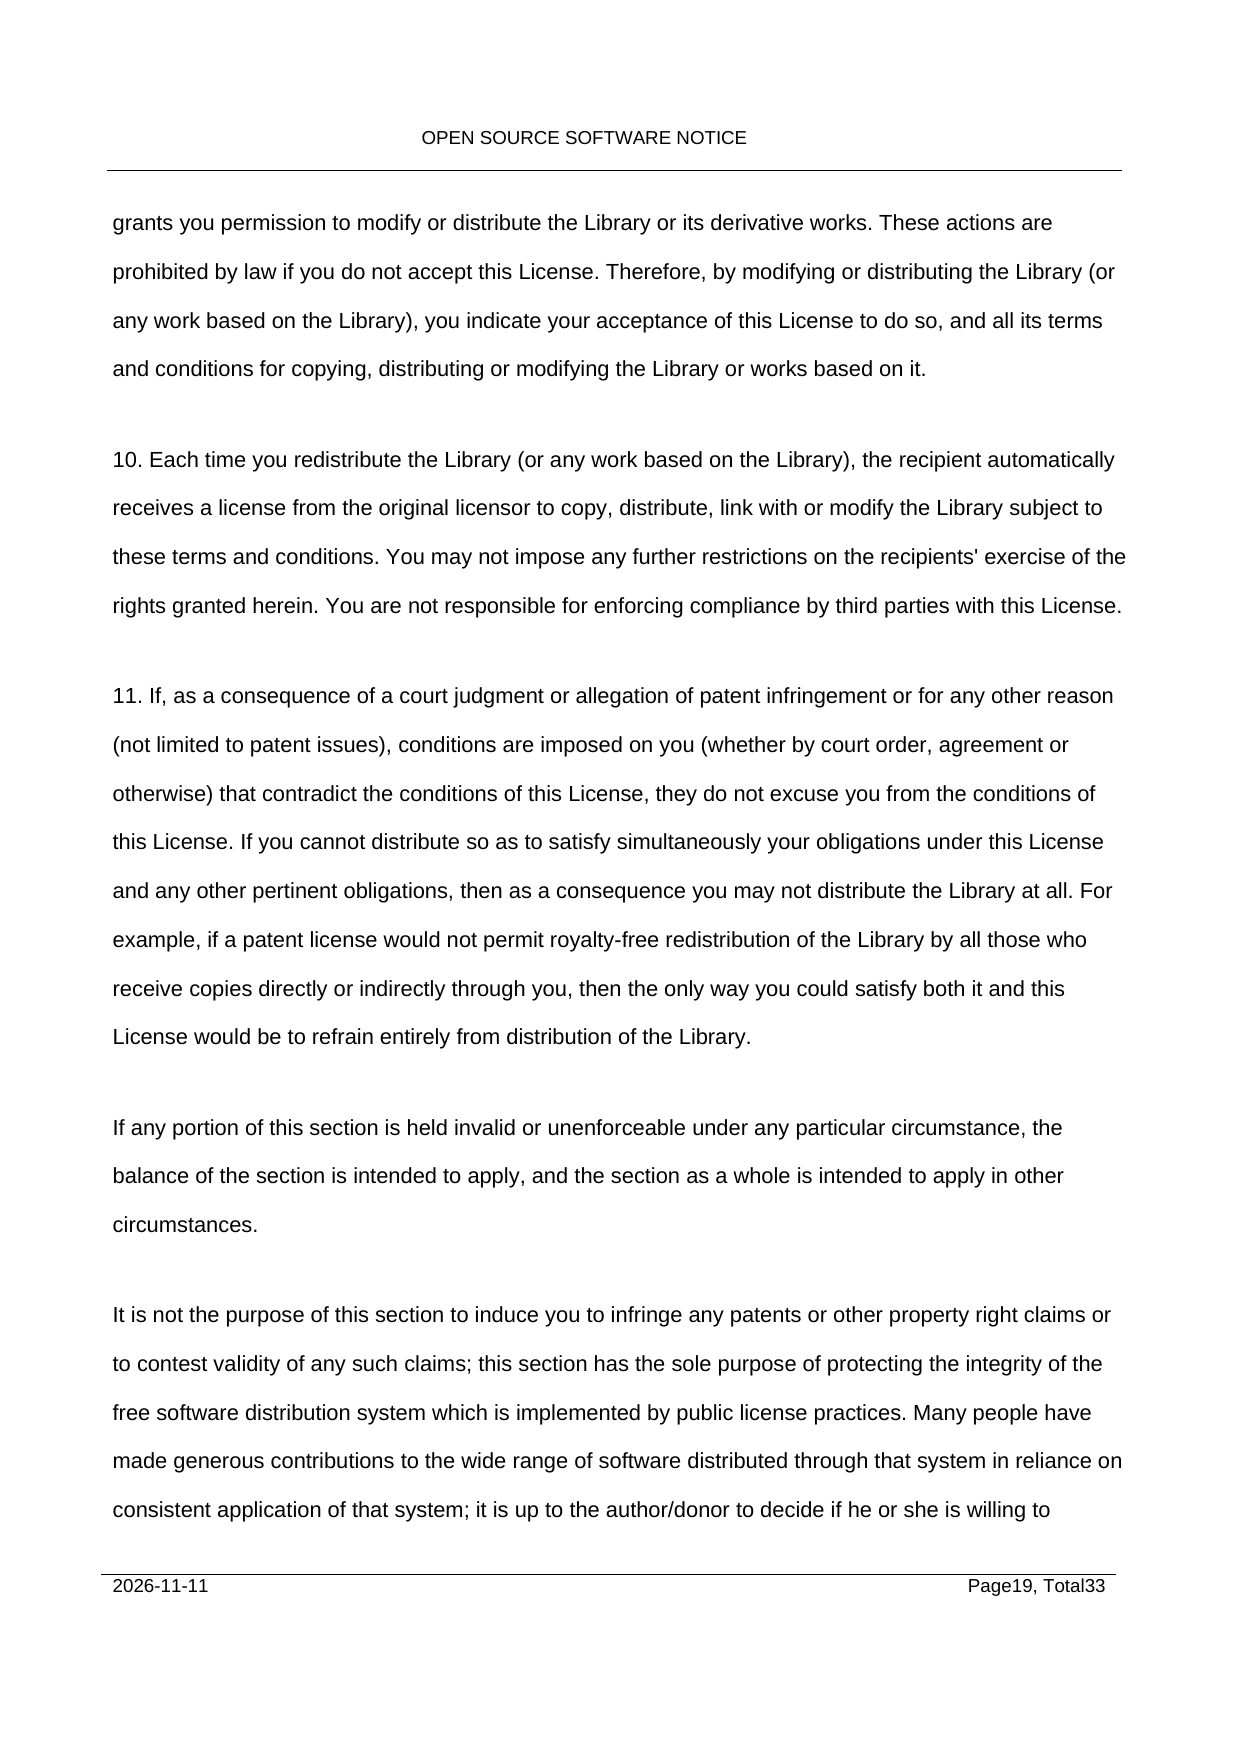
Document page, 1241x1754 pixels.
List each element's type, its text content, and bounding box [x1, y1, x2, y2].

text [112, 1298, 1128, 1526]
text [112, 206, 1128, 385]
text If any portion of this section is held invalid or unenforceable under any particular circumstance, the balance of the section is intended to apply, and the section as a whole is intended to apply in other circumstances. [112, 1111, 1128, 1241]
text 11. If, as a consequence of a court judgment or allegation of patent infringement or for any other reason (not limited to patent issues), conditions are imposed on you (whether by court order, agreement or otherwise) that contradict the conditions of this License, they do not excuse you from the conditions of this License. If you cannot distribute so as to satisfy simultaneously your obligations under this License and any other pertinent obligations, then as a consequence you may not distribute the Library at all. For example, if a patent license would not permit royalty-free redistribution of the Library by all those who receive copies directly or indirectly through you, then the only way you could satisfy both it and this License would be to refrain entirely from distribution of the Library. [112, 679, 1128, 1053]
text 10. Each time you redistribute the Library (or any work based on the Library), the recipient automatically receives a license from the original licensor to copy, distribute, link with or modify the Library subject to these terms and conditions. You may not impose any further restrictions on the recipients' exercise of the rights granted herein. You are not responsible for enforcing compliance by third parties with this License. [112, 443, 1128, 622]
